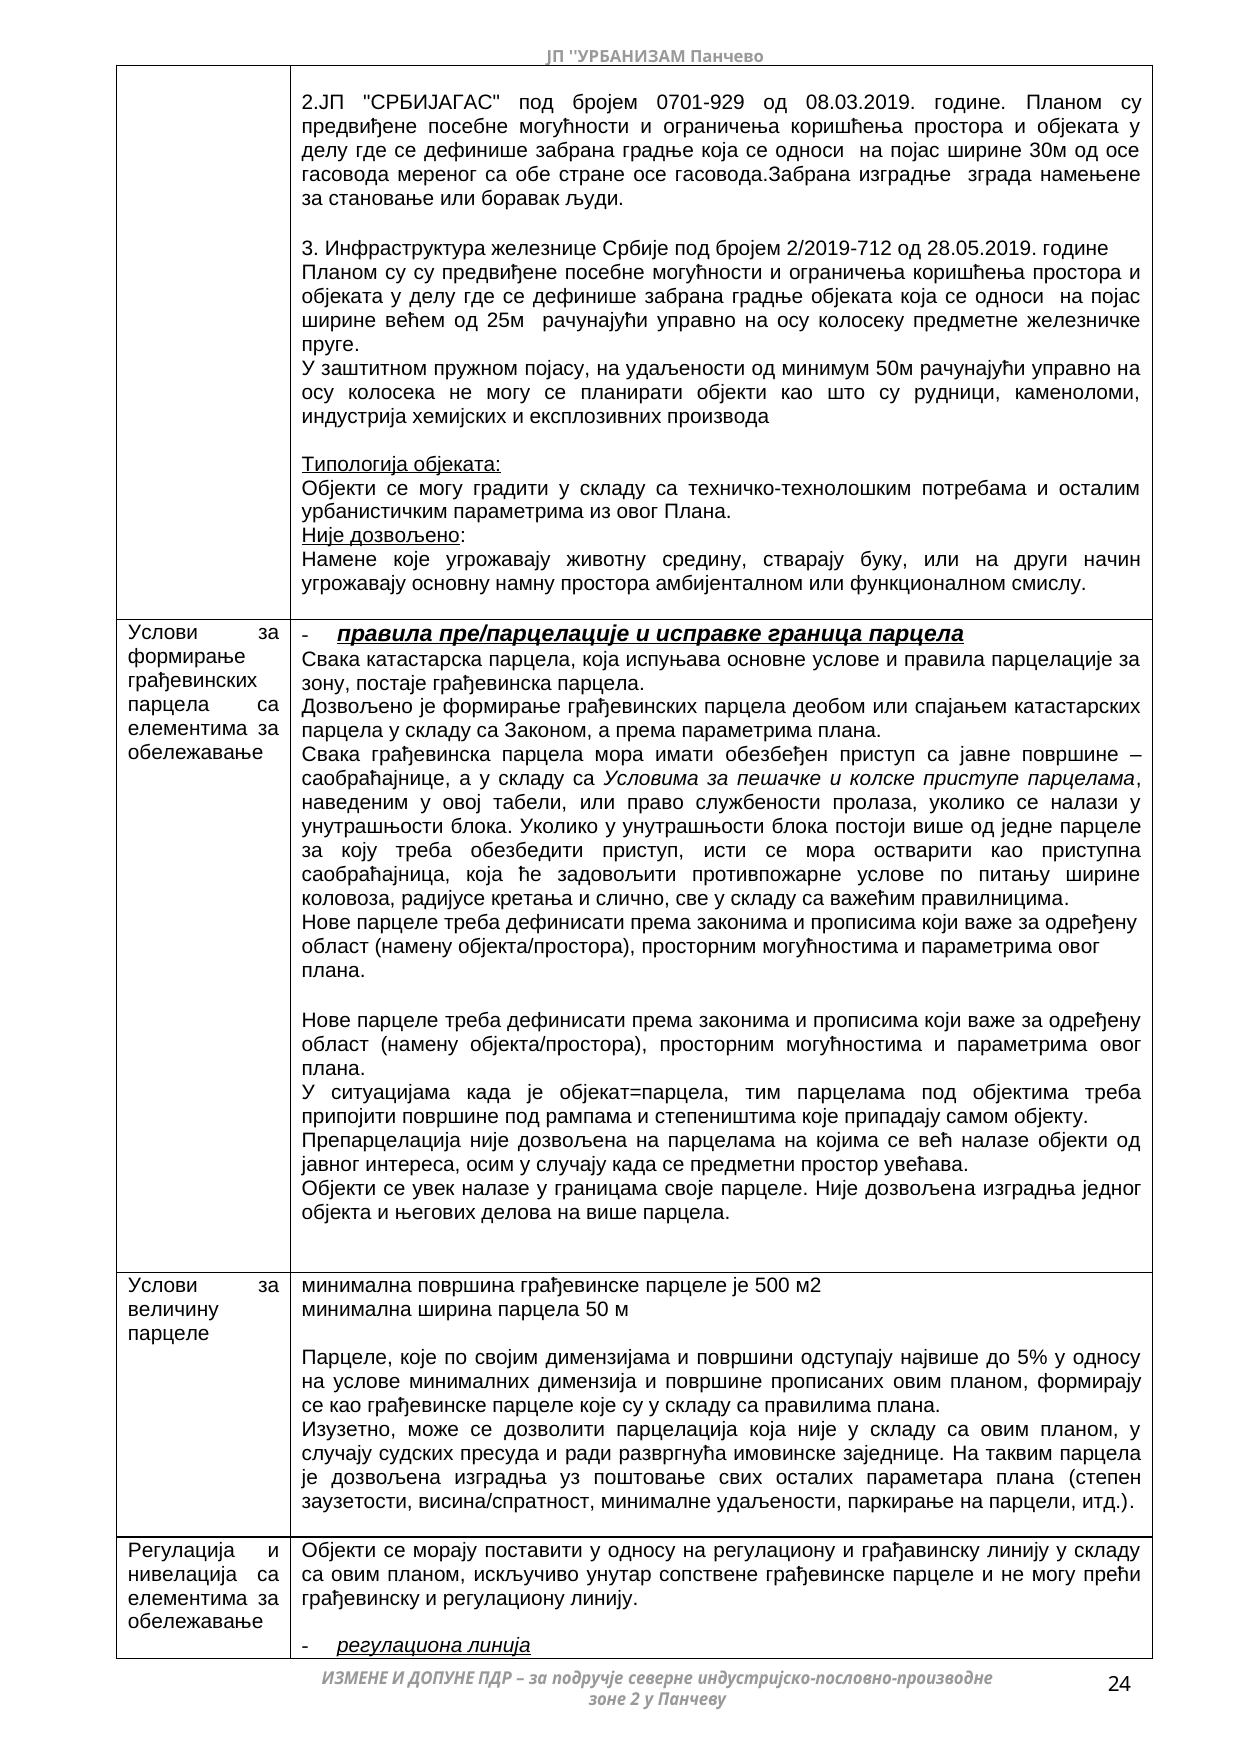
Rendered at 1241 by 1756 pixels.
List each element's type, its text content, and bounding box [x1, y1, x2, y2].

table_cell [117, 1538, 290, 1657]
table_cell Услови за формирање грађевинских парцела са елементима за обележавање [117, 620, 290, 1272]
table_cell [291, 66, 1152, 619]
table_cell минимална површина грађевинске парцеле је 500 м2 минимална ширина парцела 50 м Парцеле, које по својим димензијама и површини одступају највише до 5% у односу на услове минималних димензија и површине прописаних овим планом, формирају се као грађевинске парцеле које су у складу са правилима плана. Изузетно, може се дозволити парцелација која није у складу са овим планом, у случају судских пресуда и ради развргнућа имовинске заједнице. На таквим парцела је дозвољена изградња уз поштовање свих осталих параметара плана (степен заузетости, висина/спратност, минималне удаљености, паркирање на парцели, итд.). [291, 1273, 1152, 1536]
table_cell Услови за величину парцеле [117, 1273, 290, 1536]
table_cell правила пре/парцелације и исправке граница парцела Свака катастарска парцела, која испуњава основне услове и правила парцелације за зону, постаје грађевинска парцела. Дозвољено је формирање грађевинских парцела деобом или спајањем катастарских парцела у складу са Законом, а према параметрима плана. Свака грађевинска парцела мора имати обезбеђен приступ са јавне површине – саобраћајнице, а у складу са Условима за пешачке и колске приступе парцелама, наведеним у овој табели, или право службености пролаза, уколико се налази у унутрашњости блока. Уколико у унутрашњости блока постоји више од једне парцеле за коју треба обезбедити приступ, исти се мора остварити као приступна саобраћајница, која ће задовољити противпожарне услове по питању ширине коловоза, радијусе кретања и слично, све у складу са важећим правилницима. Нове парцеле треба дефинисати према законима и прописима који важе за одређену област (намену објекта/простора), просторним могућностима и параметрима овог плана. Нове парцеле треба дефинисати према законима и прописима који важе за одређену област (намену објекта/простора), просторним могућностима и параметрима овог плана. У ситуацијама када је објекат=парцела, тим парцелама под објектима треба припојити површине под рампама и степеништима које припадају самом објекту. Препарцелација није дозвољена на парцелама на којима се већ налазе објекти од јавног интереса, осим у случају када се предметни простор увећава. Објекти се увек налазе у границама своје парцеле. Није дозвољена изградња једног објекта и његових делова на више парцела. [291, 620, 1152, 1272]
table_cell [291, 1538, 1152, 1657]
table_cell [117, 66, 290, 619]
